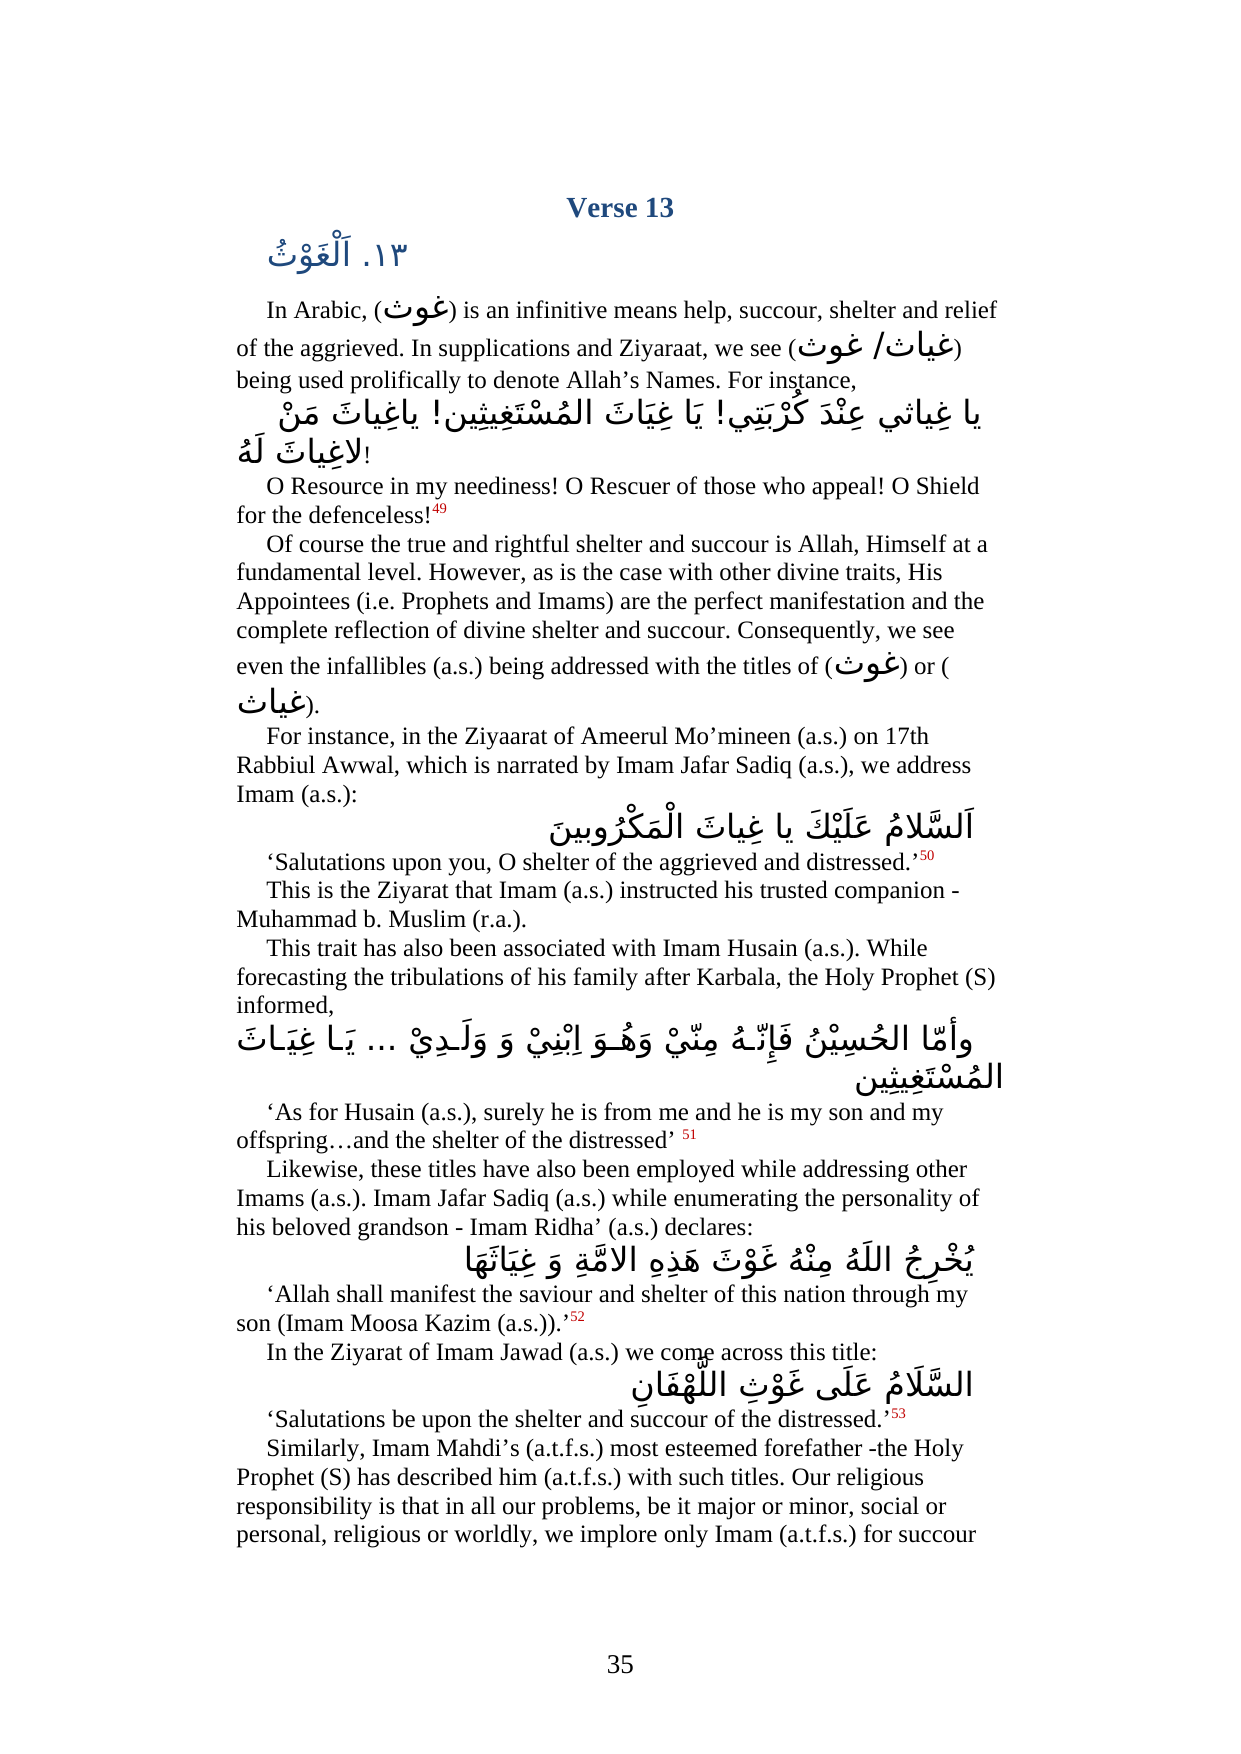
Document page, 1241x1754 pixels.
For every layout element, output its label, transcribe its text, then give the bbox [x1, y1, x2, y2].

text يُخْرِجُ اللَهُ مِنْهُ غَوْثَ هَذِهِ الامَّةِ وَ غِيَاثَهَا [236, 1241, 1004, 1279]
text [236, 1433, 1004, 1548]
text Of course the true and rightful shelter and succour is Allah, Himself at a fundamental level. However, as is the case with other divine traits, His Appointees (i.e. Prophets and Imams) are the perfect manifestation and the complete reflection of divine shelter and succour. Consequently, we see even the infallibles (a.s.) being addressed with the titles of (غوث) or (غياث). [236, 529, 1004, 721]
text Likewise, these titles have also been employed while addressing other Imams (a.s.). Imam Jafar Sadiq (a.s.) while enumerating the personality of his beloved grandson - Imam Ridha’ (a.s.) declares: [236, 1154, 1004, 1241]
text ‘As for Husain (a.s.), surely he is from me and he is my son and my offspring…and the shelter of the distressed’ 51 [236, 1097, 1004, 1154]
text In the Ziyarat of Imam Jawad (a.s.) we come across this title: [236, 1337, 1004, 1366]
text يا غِياثي‌ عِنْدَ كُرْبَتِي! يَا غِيَاثَ المُسْتَغِيثِين! ياغِياثَ مَنْ لاغِياثَ لَهُ! [236, 393, 1004, 471]
text O Resource in my neediness! O Rescuer of those who appeal! O Shield for the defenceless!49 [236, 471, 1004, 529]
text ‘Salutations upon you, O shelter of the aggrieved and distressed.’50 [236, 847, 1004, 875]
text This is the Ziyarat that Imam (a.s.) instructed his trusted companion - Muhammad b. Muslim (r.a.). [236, 875, 1004, 933]
text This trait has also been associated with Imam Husain (a.s.). While forecasting the tribulations of his family after Karbala, the Holy Prophet (S) informed, [236, 933, 1004, 1019]
text For instance, in the Ziyaarat of Ameerul Mo’mineen (a.s.) on 17th Rabbiul Awwal, which is narrated by Imam Jafar Sadiq (a.s.), we address Imam (a.s.): [236, 721, 1004, 808]
subtitle ١٣. اَلْغَوْثُ [236, 236, 1004, 274]
text ‘Salutations be upon the shelter and succour of the distressed.’53 [236, 1404, 1004, 1433]
text اَلسَّلامُ عَلَيْكَ يا غِياثَ الْمَكْرُوبينَ [236, 808, 1004, 847]
text السَّلَامُ عَلَى غَوْثِ اللَّهْفَانِ [236, 1366, 1004, 1404]
subtitle Verse 13 [236, 190, 1004, 223]
text ‘Allah shall manifest the saviour and shelter of this nation through my son (Imam Moosa Kazim (a.s.)).’52 [236, 1279, 1004, 1337]
text In Arabic, (غوث) is an infinitive means help, succour, shelter and relief of the aggrieved. In supplications and Ziyaraat, we see (غياث/ غوث) being used prolifically to denote Allah’s Names. For instance, [236, 287, 1004, 393]
text وأمّا الحُسِيْنُ فَإِنّهُ مِنّيْ وَهُوَ اِبْنِيْ وَ وَلَدِيْ ... يَا غِيَاثَ المُسْتَغِيثِين [236, 1019, 1004, 1097]
